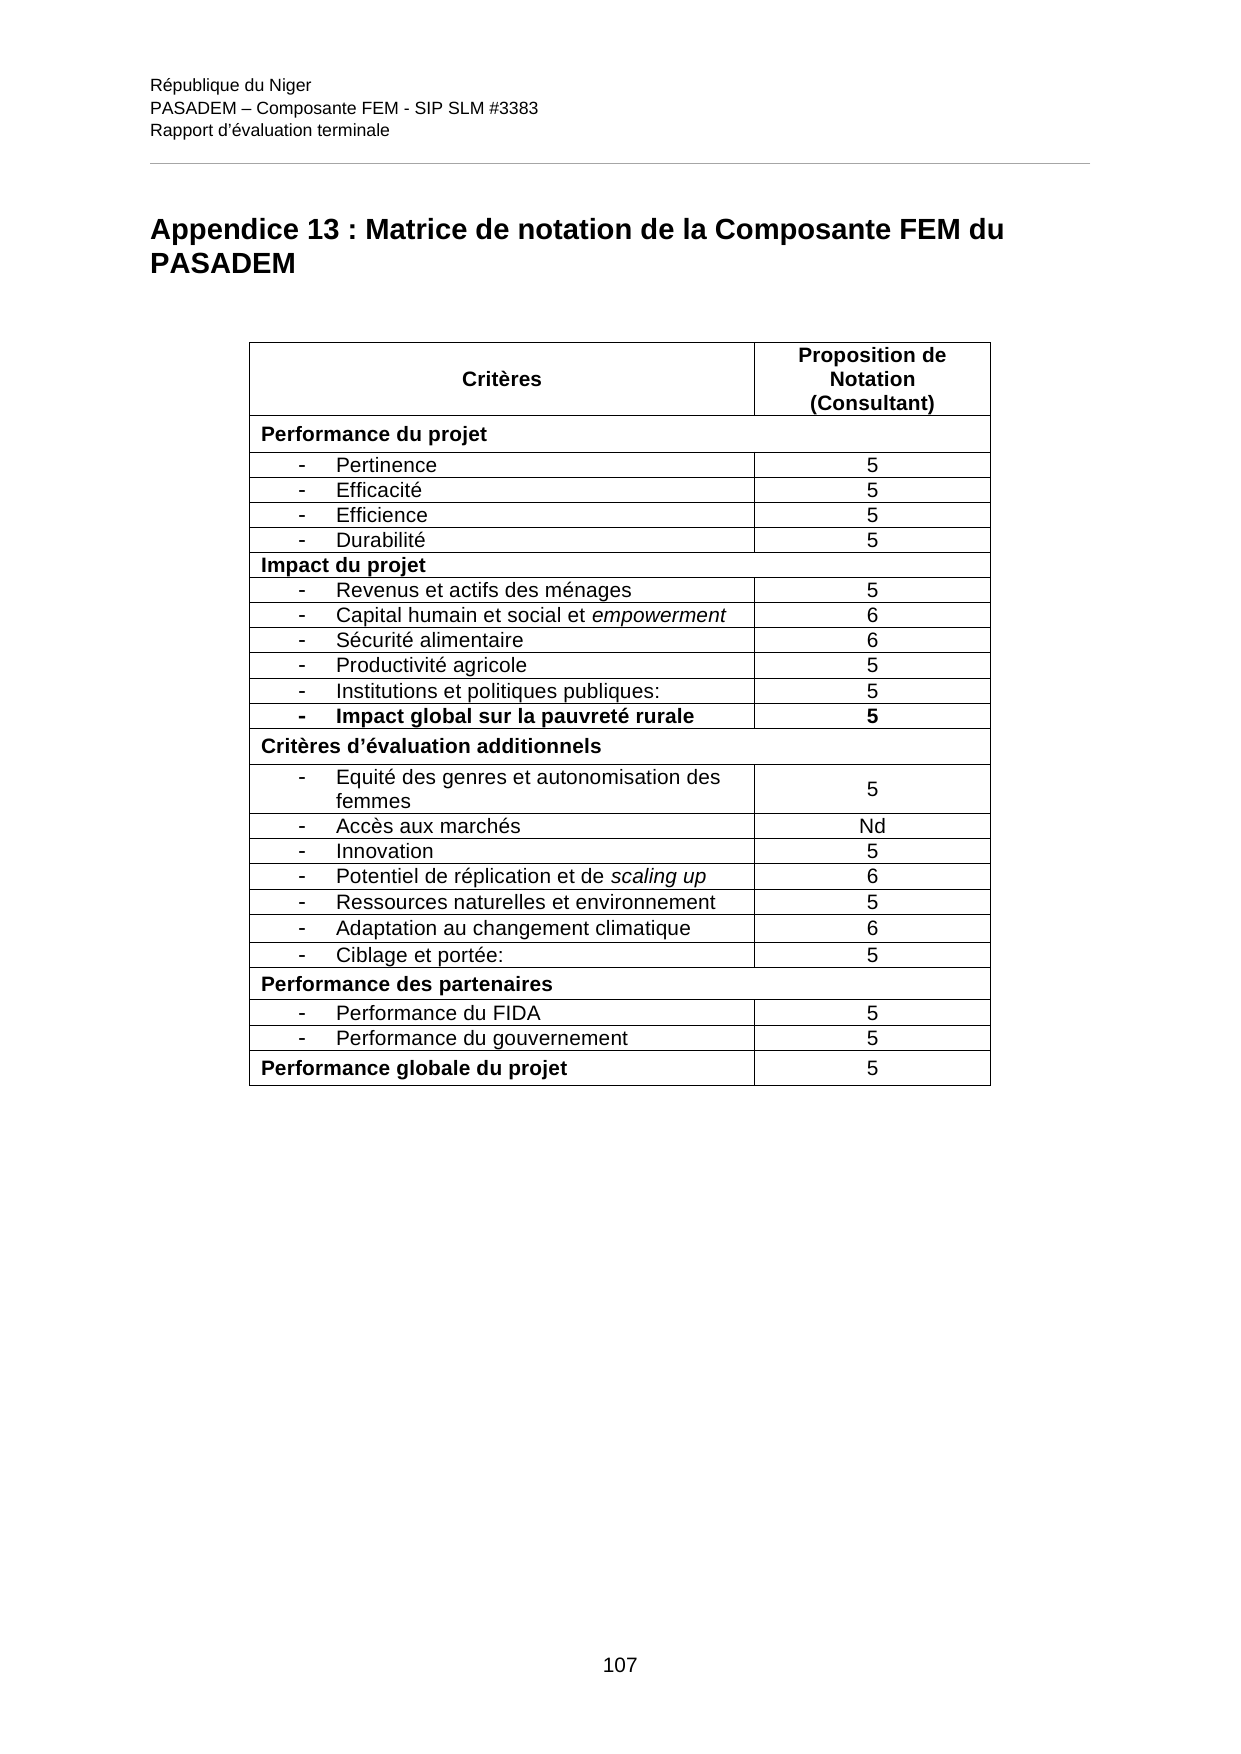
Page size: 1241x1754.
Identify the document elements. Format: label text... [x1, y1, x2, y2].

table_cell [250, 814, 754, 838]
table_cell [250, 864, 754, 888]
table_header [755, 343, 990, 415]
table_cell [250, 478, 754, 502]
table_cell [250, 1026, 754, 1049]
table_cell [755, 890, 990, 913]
text Appendice 13 : Matrice de notation de la Composante FEM du PASADEM [150, 212, 1090, 279]
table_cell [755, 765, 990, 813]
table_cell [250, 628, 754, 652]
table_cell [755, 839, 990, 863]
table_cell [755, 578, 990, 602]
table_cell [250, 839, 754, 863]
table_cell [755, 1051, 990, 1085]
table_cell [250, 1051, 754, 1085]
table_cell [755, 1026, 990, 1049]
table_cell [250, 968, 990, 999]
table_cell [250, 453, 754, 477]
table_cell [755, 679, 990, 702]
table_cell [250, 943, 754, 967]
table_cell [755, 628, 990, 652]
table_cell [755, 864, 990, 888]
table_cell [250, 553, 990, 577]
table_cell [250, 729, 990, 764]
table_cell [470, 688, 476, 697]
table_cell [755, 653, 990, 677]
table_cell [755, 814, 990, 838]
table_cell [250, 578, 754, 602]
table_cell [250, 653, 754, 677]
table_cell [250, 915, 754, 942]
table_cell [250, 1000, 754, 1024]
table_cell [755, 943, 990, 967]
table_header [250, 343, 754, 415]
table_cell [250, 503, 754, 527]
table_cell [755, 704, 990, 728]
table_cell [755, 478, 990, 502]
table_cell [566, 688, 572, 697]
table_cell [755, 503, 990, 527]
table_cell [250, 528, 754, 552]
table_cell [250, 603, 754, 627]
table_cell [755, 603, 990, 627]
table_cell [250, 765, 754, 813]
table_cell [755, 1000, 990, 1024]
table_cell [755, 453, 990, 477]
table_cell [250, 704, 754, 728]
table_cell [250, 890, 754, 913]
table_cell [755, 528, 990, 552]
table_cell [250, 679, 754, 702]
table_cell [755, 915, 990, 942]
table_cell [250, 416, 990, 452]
